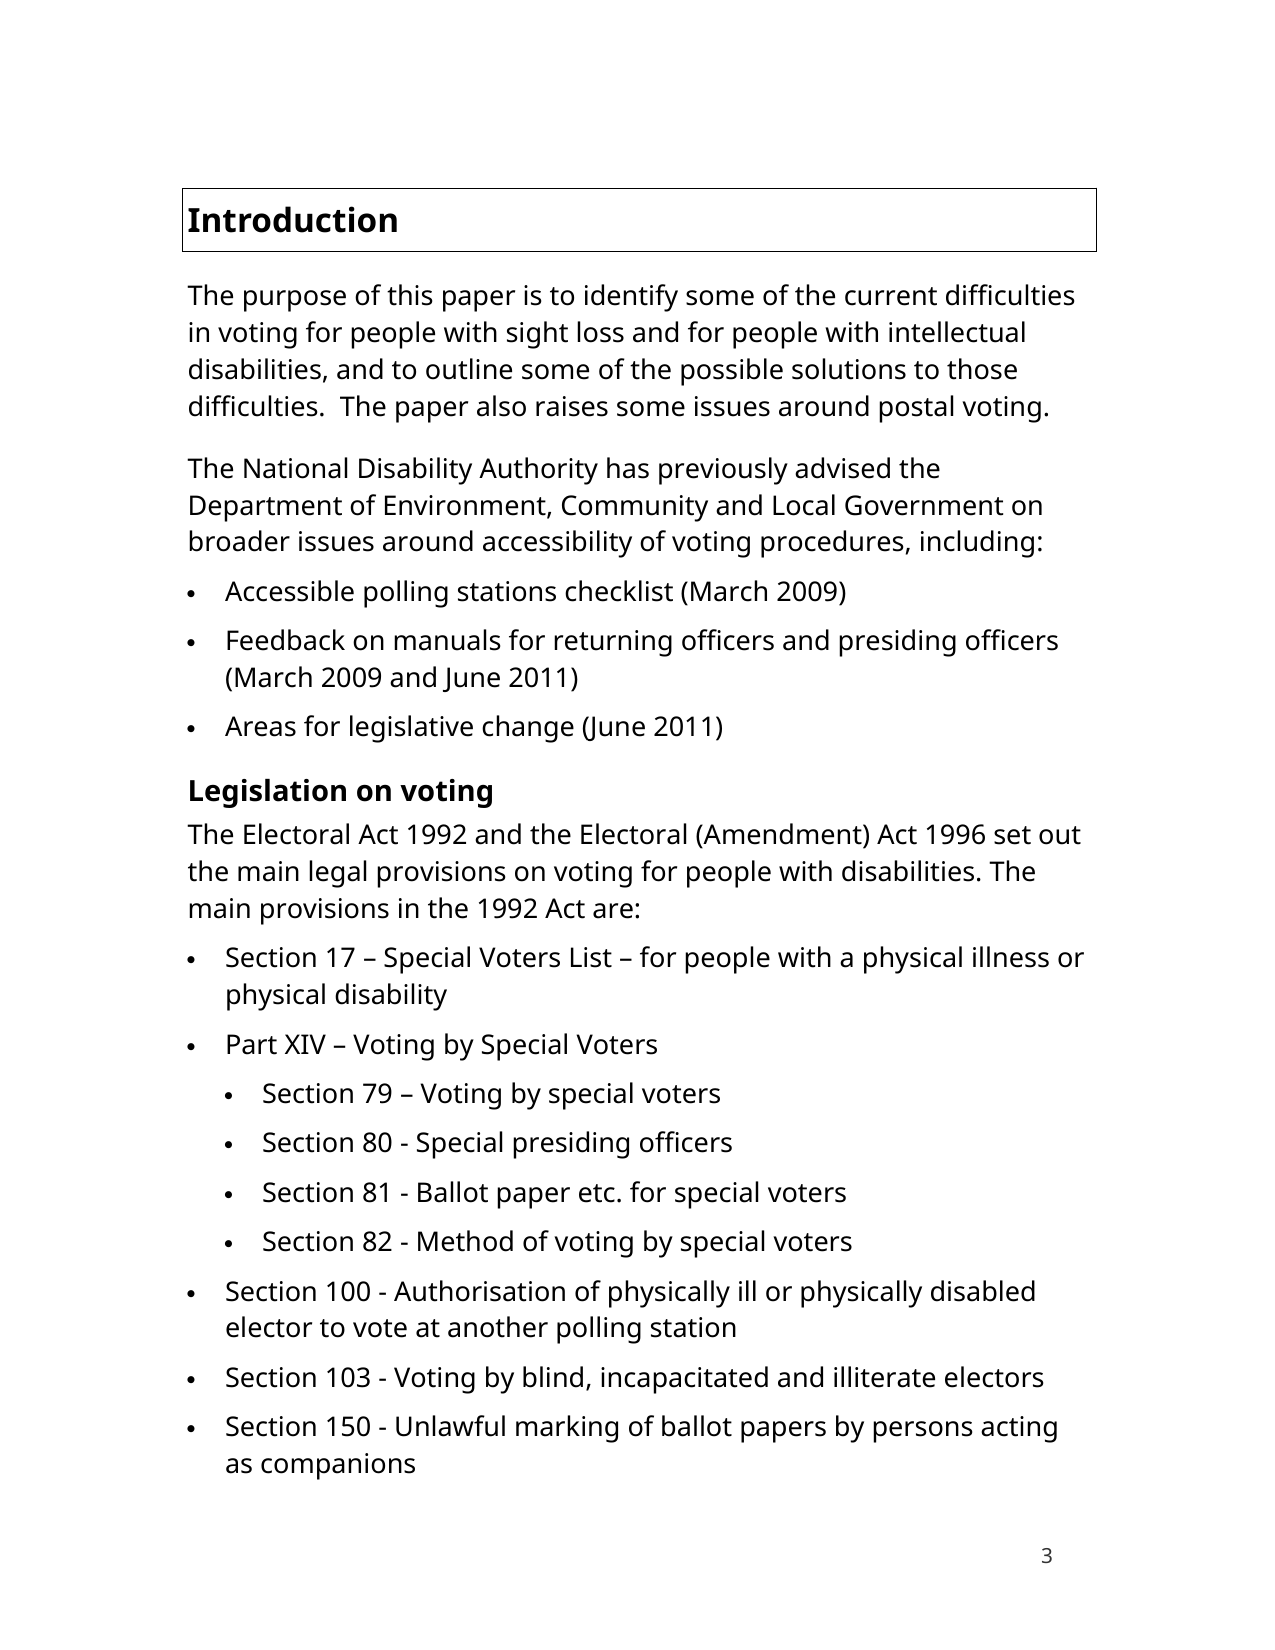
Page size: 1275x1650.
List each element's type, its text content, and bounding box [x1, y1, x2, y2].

list Section 80 - Special presiding officers [225, 1124, 1087, 1161]
list Section 82 - Method of voting by special voters [225, 1223, 1087, 1259]
text The Electoral Act 1992 and the Electoral (Amendment) Act 1996 set out the main legal provisions on voting for people with disabilities. The main provisions in the 1992 Act are: [187, 816, 1087, 926]
list Section 150 - Unlawful marking of ballot papers by persons acting as companions [187, 1408, 1087, 1481]
list Section 79 – Voting by special voters [225, 1074, 1087, 1111]
list Section 100 - Authorisation of physically ill or physically disabled elector to vote at another polling station [187, 1272, 1087, 1346]
text The National Disability Authority has previously advised the Department of Environment, Community and Local Government on broader issues around accessibility of voting procedures, including: [187, 449, 1087, 560]
subtitle Legislation on voting [187, 770, 1087, 809]
list Section 81 - Ballot paper etc. for special voters [225, 1173, 1087, 1210]
list Section 103 - Voting by blind, incapacitated and illiterate electors [187, 1358, 1087, 1395]
list Feedback on manuals for returning officers and presiding officers (March 2009 and June 2011) [187, 622, 1087, 695]
text The purpose of this paper is to identify some of the current difficulties in voting for people with sight loss and for people with intellectual disabilities, and to outline some of the possible solutions to those difficulties. The paper also raises some issues around postal voting. [187, 277, 1087, 424]
list Areas for legislative change (June 2011) [187, 708, 1087, 745]
list Section 17 – Special Voters List – for people with a physical illness or physical disability [187, 939, 1087, 1013]
list Part XIV – Voting by Special Voters [187, 1025, 1087, 1062]
subtitle Introduction [183, 189, 1096, 251]
list Accessible polling stations checklist (March 2009) [187, 572, 1087, 609]
